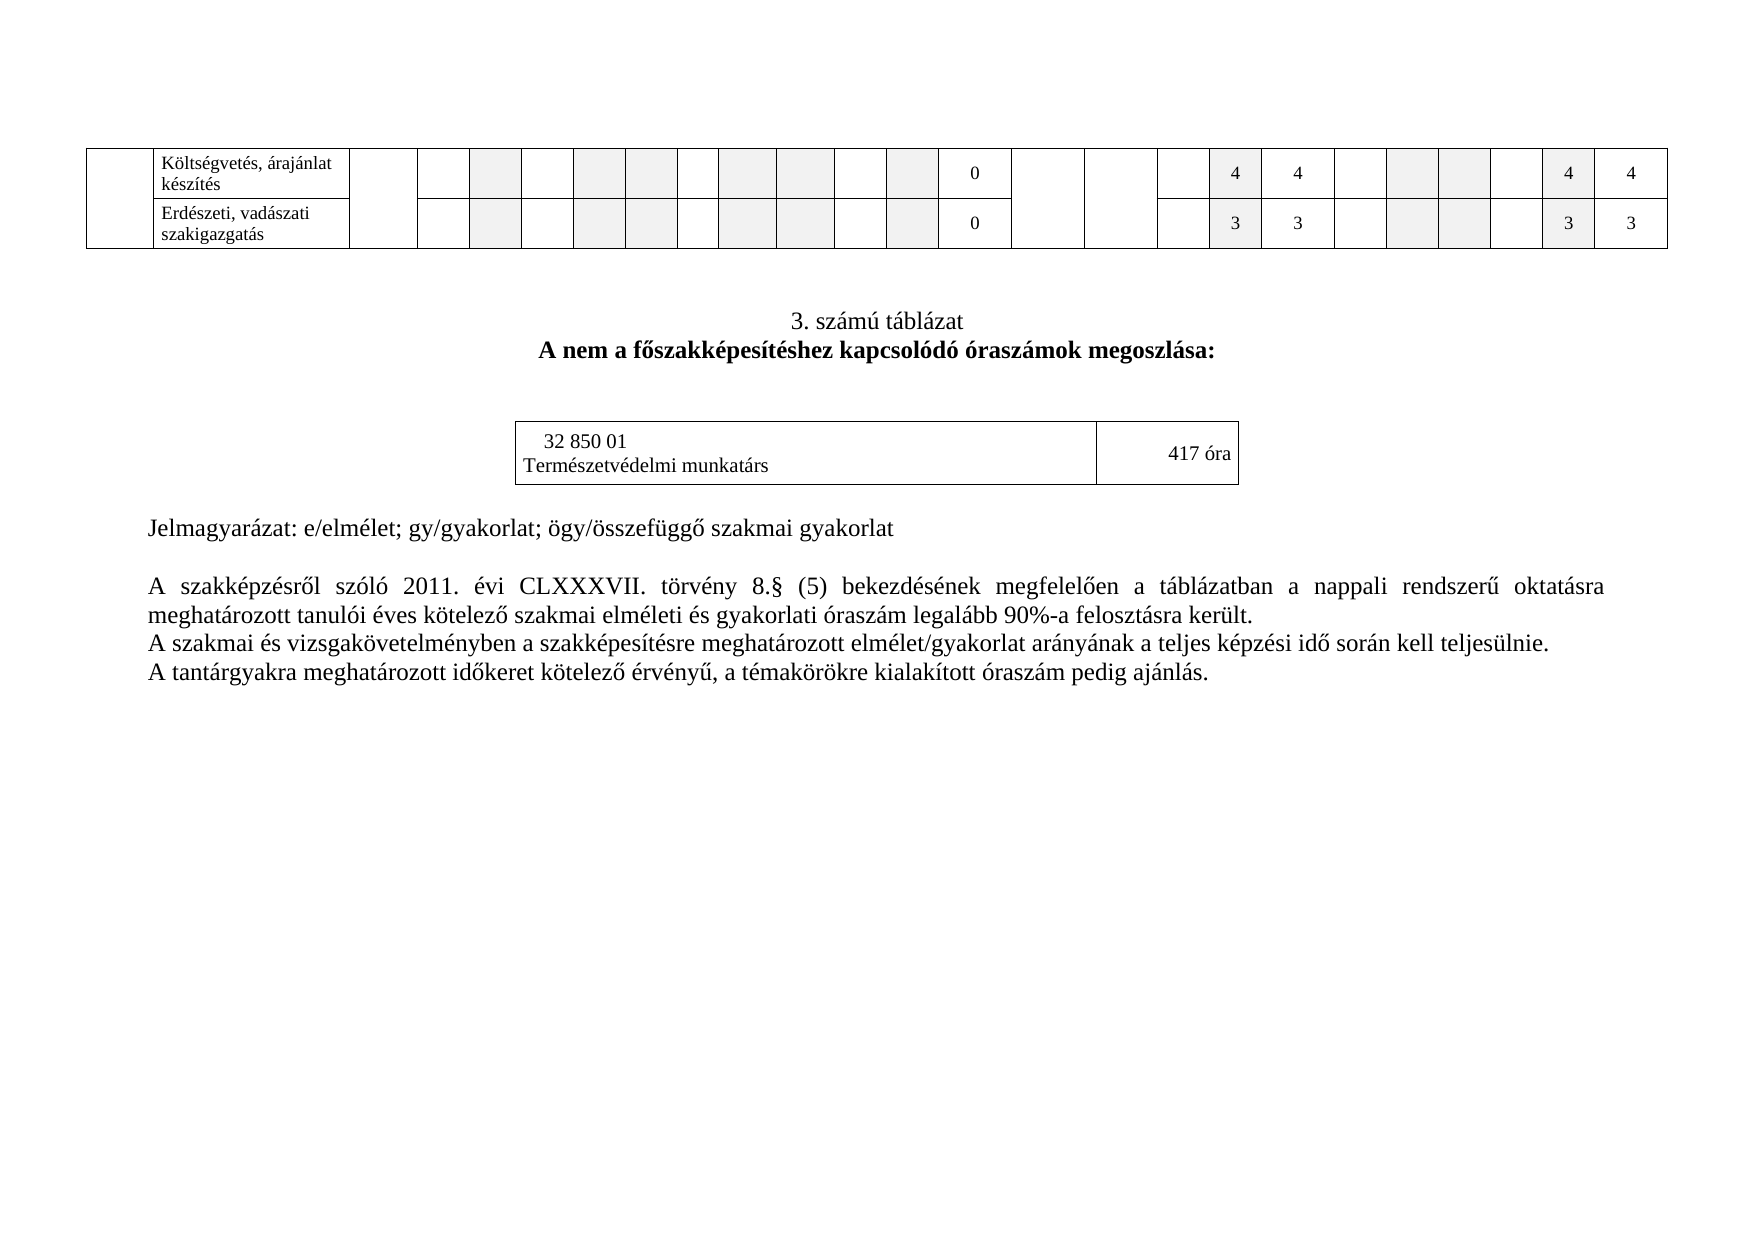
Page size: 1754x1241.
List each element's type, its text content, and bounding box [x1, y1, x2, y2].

text Jelmagyarázat: e/elmélet; gy/gyakorlat; ögy/összefüggő szakmai gyakorlat [148, 513, 1606, 542]
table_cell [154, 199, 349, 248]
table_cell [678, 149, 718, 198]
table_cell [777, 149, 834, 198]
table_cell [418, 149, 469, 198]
text A szakképzésről szóló 2011. évi CLXXXVII. törvény 8.§ (5) bekezdésének megfelelően a táblázatban a nappali rendszerű oktatásra meghatározott tanulói éves kötelező szakmai elméleti és gyakorlati óraszám legalább 90%-a felosztásra került. [148, 571, 1606, 628]
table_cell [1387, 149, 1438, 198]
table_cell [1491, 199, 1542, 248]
text 3. számú táblázat [148, 306, 1606, 335]
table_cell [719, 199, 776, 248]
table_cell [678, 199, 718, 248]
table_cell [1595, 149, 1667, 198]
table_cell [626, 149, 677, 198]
text A nem a főszakképesítéshez kapcsolódó óraszámok megoszlása: [148, 335, 1606, 364]
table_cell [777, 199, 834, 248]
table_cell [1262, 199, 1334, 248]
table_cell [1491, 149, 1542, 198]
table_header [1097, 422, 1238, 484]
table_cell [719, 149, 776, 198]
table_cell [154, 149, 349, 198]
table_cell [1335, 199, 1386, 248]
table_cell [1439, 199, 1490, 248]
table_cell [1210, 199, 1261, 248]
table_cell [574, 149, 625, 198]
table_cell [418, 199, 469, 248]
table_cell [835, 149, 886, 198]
text A tantárgyakra meghatározott időkeret kötelező érvényű, a témakörökre kialakított óraszám pedig ajánlás. [148, 657, 1606, 686]
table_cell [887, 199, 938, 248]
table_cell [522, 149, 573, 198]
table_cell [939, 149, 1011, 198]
text A szakmai és vizsgakövetelményben a szakképesítésre meghatározott elmélet/gyakorlat arányának a teljes képzési idő során kell teljesülnie. [148, 628, 1606, 657]
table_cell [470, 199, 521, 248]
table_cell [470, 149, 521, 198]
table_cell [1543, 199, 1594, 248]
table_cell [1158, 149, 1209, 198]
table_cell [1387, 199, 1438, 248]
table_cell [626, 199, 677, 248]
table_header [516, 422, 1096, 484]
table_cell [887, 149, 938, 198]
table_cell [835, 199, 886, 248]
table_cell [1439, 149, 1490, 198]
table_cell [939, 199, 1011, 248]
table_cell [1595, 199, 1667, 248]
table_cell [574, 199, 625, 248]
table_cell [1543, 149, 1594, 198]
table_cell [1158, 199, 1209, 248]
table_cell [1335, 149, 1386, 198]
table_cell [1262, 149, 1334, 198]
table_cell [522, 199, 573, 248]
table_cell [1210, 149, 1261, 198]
